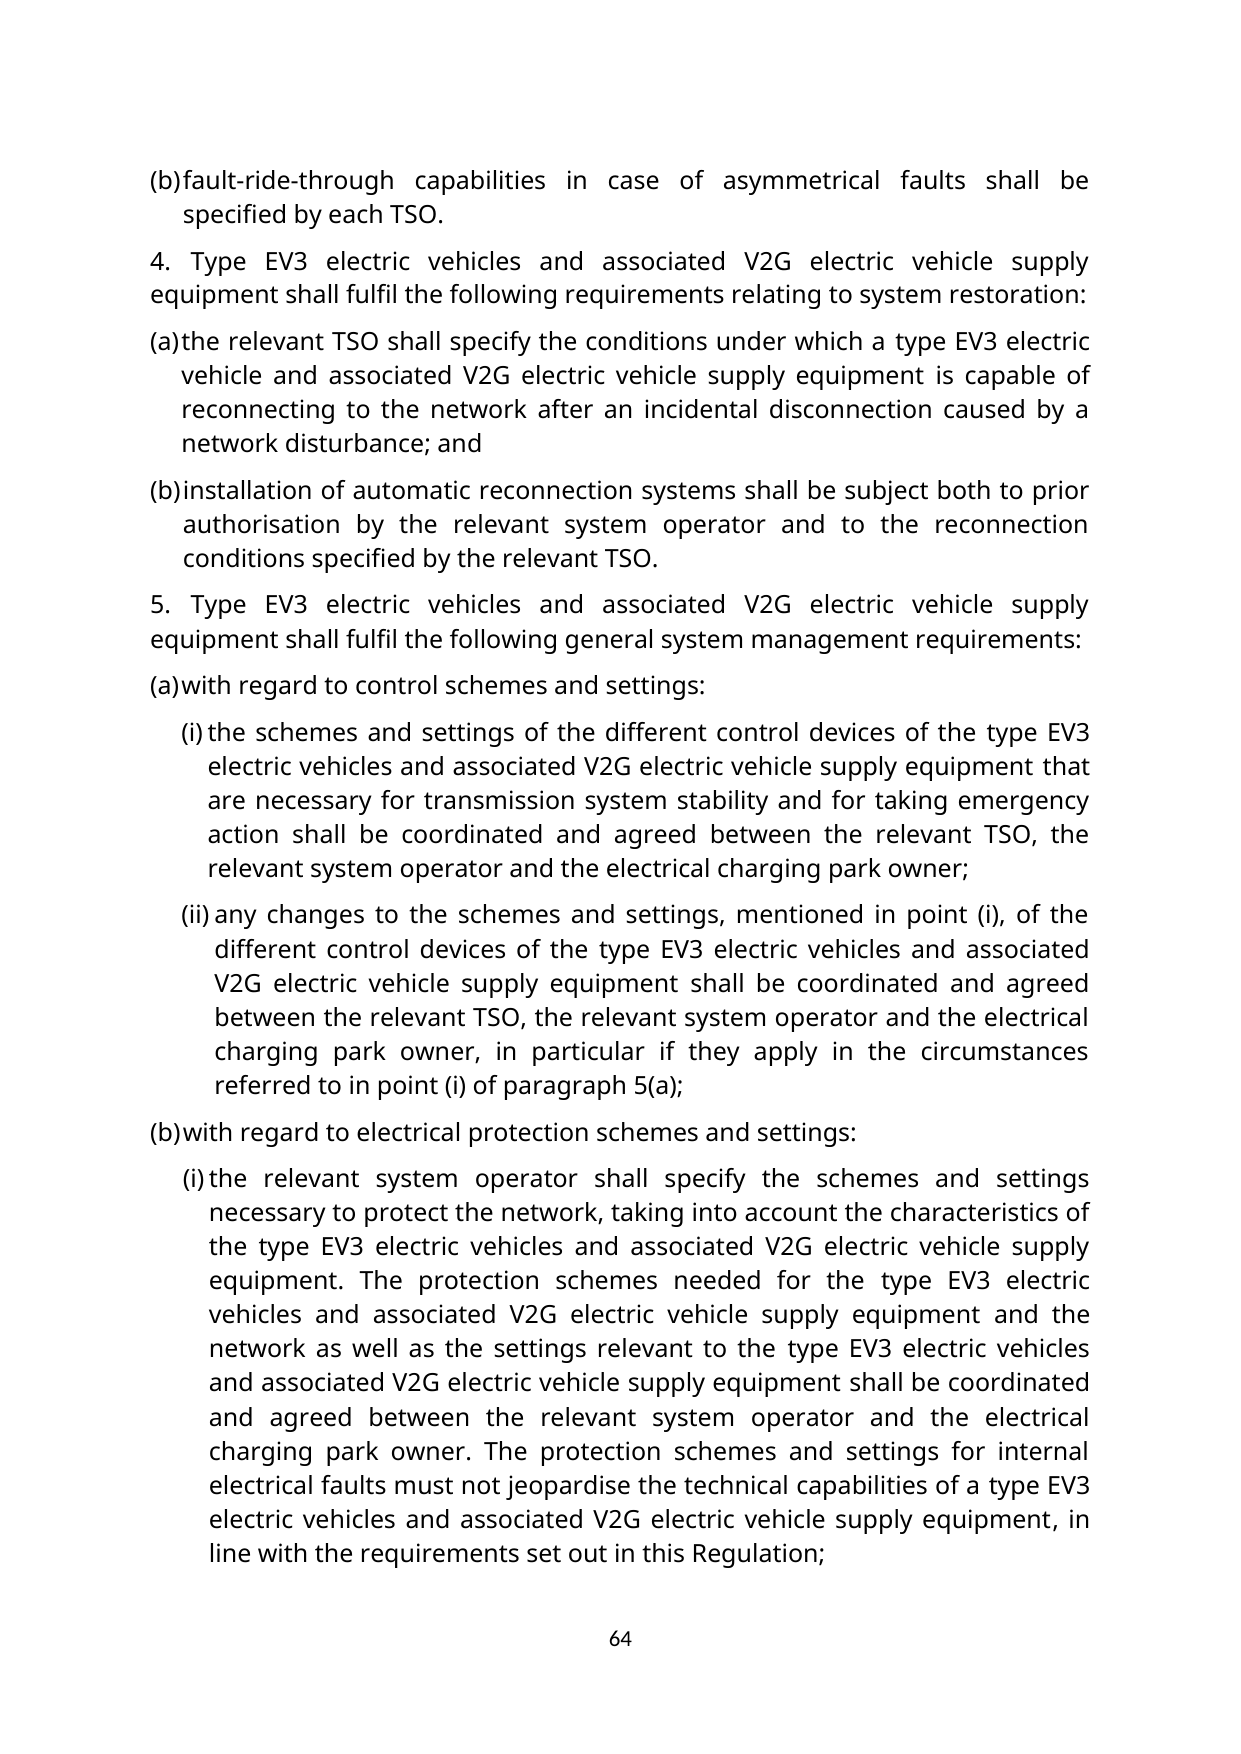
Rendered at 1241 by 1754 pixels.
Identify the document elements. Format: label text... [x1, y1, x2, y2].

table_header fault-ride-through capabilities in case of asymmetrical faults shall be specified by each TSO. [183, 150, 1090, 231]
table_header (a) [150, 311, 181, 460]
text 4. Type EV3 electric vehicles and associated V2G electric vehicle supply equipment shall fulfil the following requirements relating to system restoration: [150, 243, 1090, 311]
table_header with regard to control schemes and settings: [181, 655, 1090, 1102]
table_header (b) [150, 1102, 183, 1569]
table_header (b) [150, 150, 183, 231]
text 5. Type EV3 electric vehicles and associated V2G electric vehicle supply equipment shall fulfil the following general system management requirements: [150, 587, 1090, 655]
table_header installation of automatic reconnection systems shall be subject both to prior authorisation by the relevant system operator and to the reconnection conditions specified by the relevant TSO. [183, 460, 1090, 575]
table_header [183, 1102, 1090, 1569]
table_header (a) [150, 655, 181, 1102]
table_header (b) [150, 460, 183, 575]
table_header the relevant TSO shall specify the conditions under which a type EV3 electric vehicle and associated V2G electric vehicle supply equipment is capable of reconnecting to the network after an incidental disconnection caused by a network disturbance; and [181, 311, 1090, 460]
